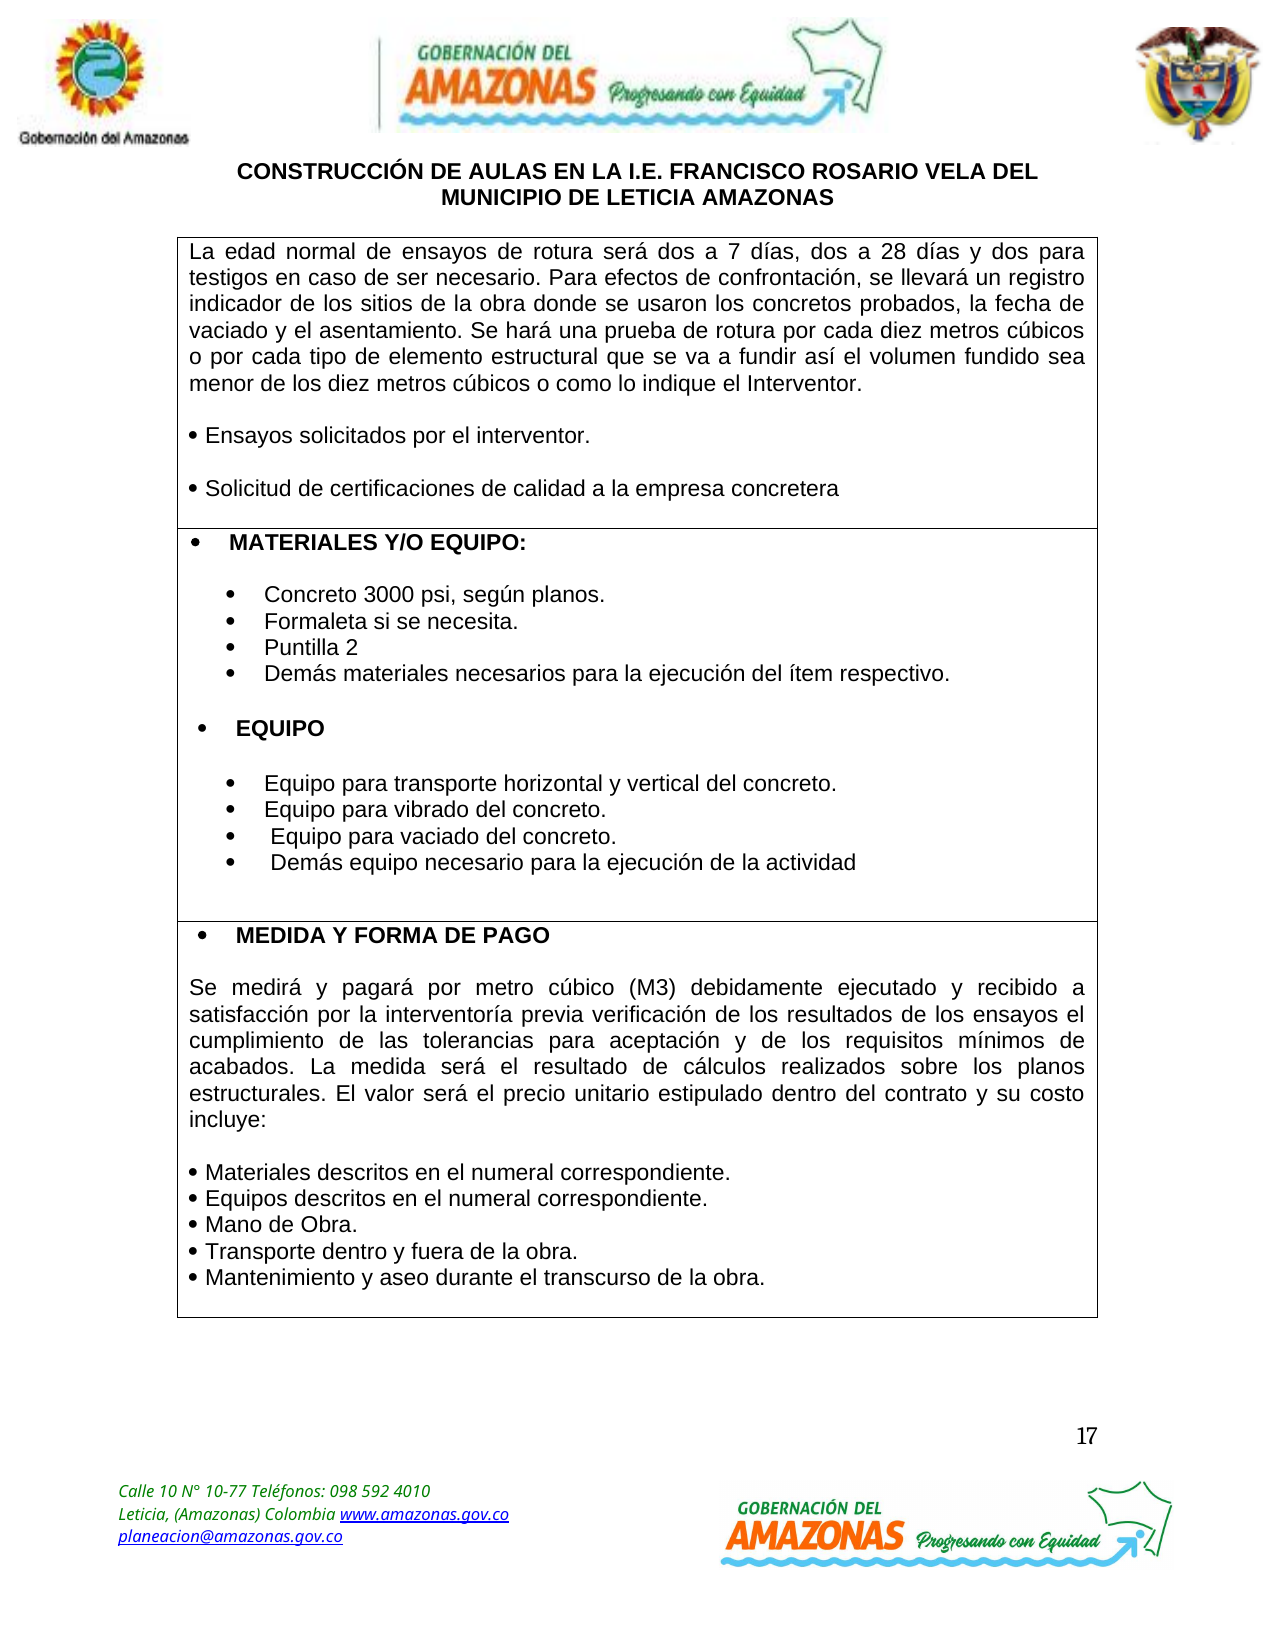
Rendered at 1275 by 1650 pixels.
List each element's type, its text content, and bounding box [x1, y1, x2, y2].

table_cell MATERIALES Y/O EQUIPO: Concreto 3000 psi, según planos. Formaleta si se necesita. Puntilla 2 Demás materiales necesarios para la ejecución del ítem respectivo. EQUIPO Equipo para transporte horizontal y vertical del concreto. Equipo para vibrado del concreto. Equipo para vaciado del concreto. Demás equipo necesario para la ejecución de la actividad [178, 529, 1097, 921]
picture [1135, 27, 1263, 145]
picture [17, 19, 191, 147]
picture [368, 17, 921, 133]
table_cell MEDIDA Y FORMA DE PAGO Se medirá y pagará por metro cúbico (M3) debidamente ejecutado y recibido a satisfacción por la interventoría previa verificación de los resultados de los ensayos el cumplimiento de las tolerancias para aceptación y de los requisitos mínimos de acabados. La medida será el resultado de cálculos realizados sobre los planos estructurales. El valor será el precio unitario estipulado dentro del contrato y su costo incluye: Materiales descritos en el numeral correspondiente. Equipos descritos en el numeral correspondiente. Mano de Obra. Transporte dentro y fuera de la obra. Mantenimiento y aseo durante el transcurso de la obra. [178, 922, 1097, 1317]
picture [718, 1480, 1174, 1570]
